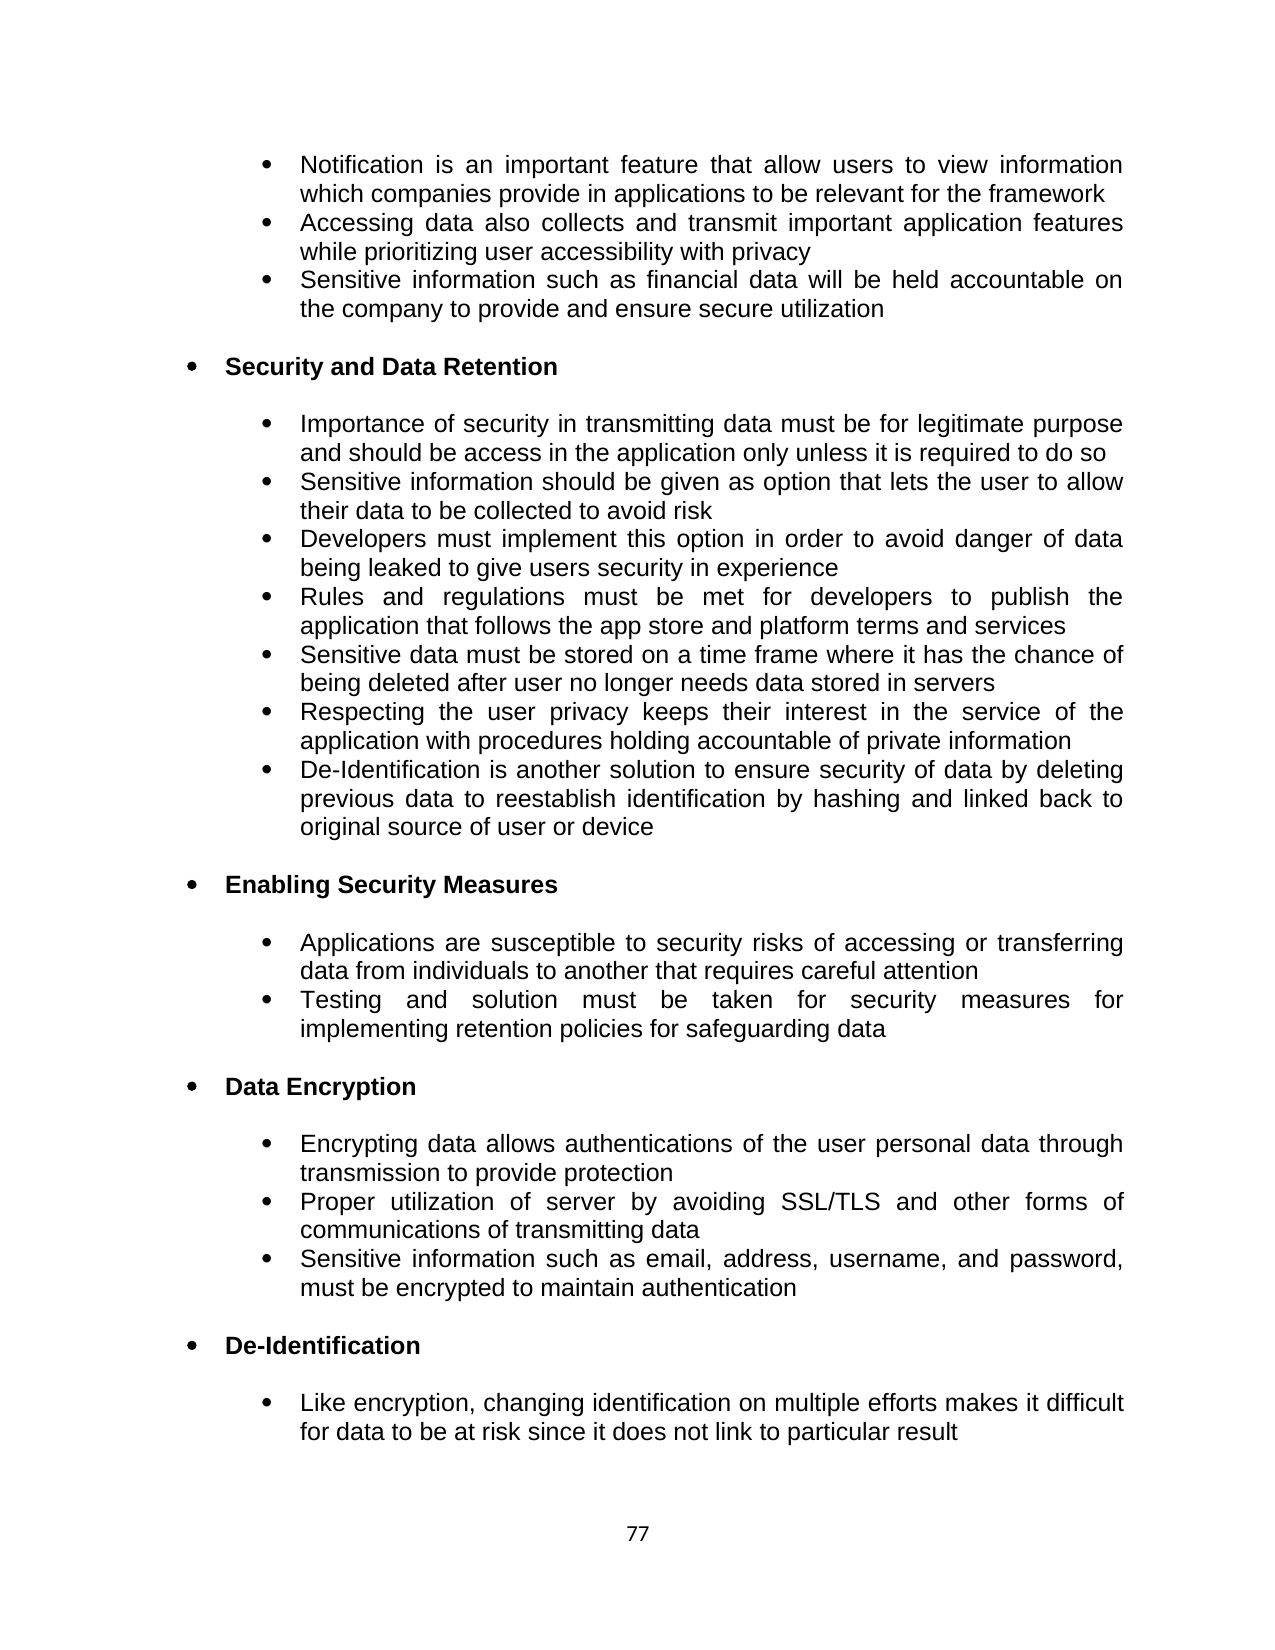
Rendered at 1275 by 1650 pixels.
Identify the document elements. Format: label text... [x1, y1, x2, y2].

list Enabling Security Measures [187, 870, 1125, 899]
list Like encryption, changing identification on multiple efforts makes it difficult for data to be at risk since it does not link to particular result [262, 1388, 1125, 1446]
list Applications are susceptible to security risks of accessing or transferring data from individuals to another that requires careful attention [262, 927, 1125, 985]
list De-Identification is another solution to ensure security of data by deleting previous data to reestablish identification by hashing and linked back to original source of user or device [262, 755, 1125, 841]
list Importance of security in transmitting data must be for legitimate purpose and should be access in the application only unless it is required to do so [262, 409, 1125, 467]
list Notification is an important feature that allow users to view information which companies provide in applications to be relevant for the framework [262, 150, 1125, 208]
list Sensitive information should be given as option that lets the user to allow their data to be collected to avoid risk [262, 467, 1125, 524]
list Sensitive information such as email, address, username, and password, must be encrypted to maintain authentication [262, 1244, 1125, 1302]
list Security and Data Retention [187, 352, 1125, 380]
list Sensitive information such as financial data will be held accountable on the company to provide and ensure secure utilization [262, 265, 1125, 323]
list Sensitive data must be stored on a time frame where it has the chance of being deleted after user no longer needs data stored in servers [262, 639, 1125, 697]
list Testing and solution must be taken for security measures for implementing retention policies for safeguarding data [262, 985, 1125, 1043]
list De-Identification [187, 1331, 1125, 1359]
list Accessing data also collects and transmit important application features while prioritizing user accessibility with privacy [262, 208, 1125, 265]
list Rules and regulations must be met for developers to publish the application that follows the app store and platform terms and services [262, 582, 1125, 639]
list Developers must implement this option in order to avoid danger of data being leaked to give users security in experience [262, 524, 1125, 582]
list Encrypting data allows authentications of the user personal data through transmission to provide protection [262, 1129, 1125, 1187]
list Data Encryption [187, 1071, 1125, 1100]
list Proper utilization of server by avoiding SSL/TLS and other forms of communications of transmitting data [262, 1187, 1125, 1244]
list Respecting the user privacy keeps their interest in the service of the application with procedures holding accountable of private information [262, 697, 1125, 755]
